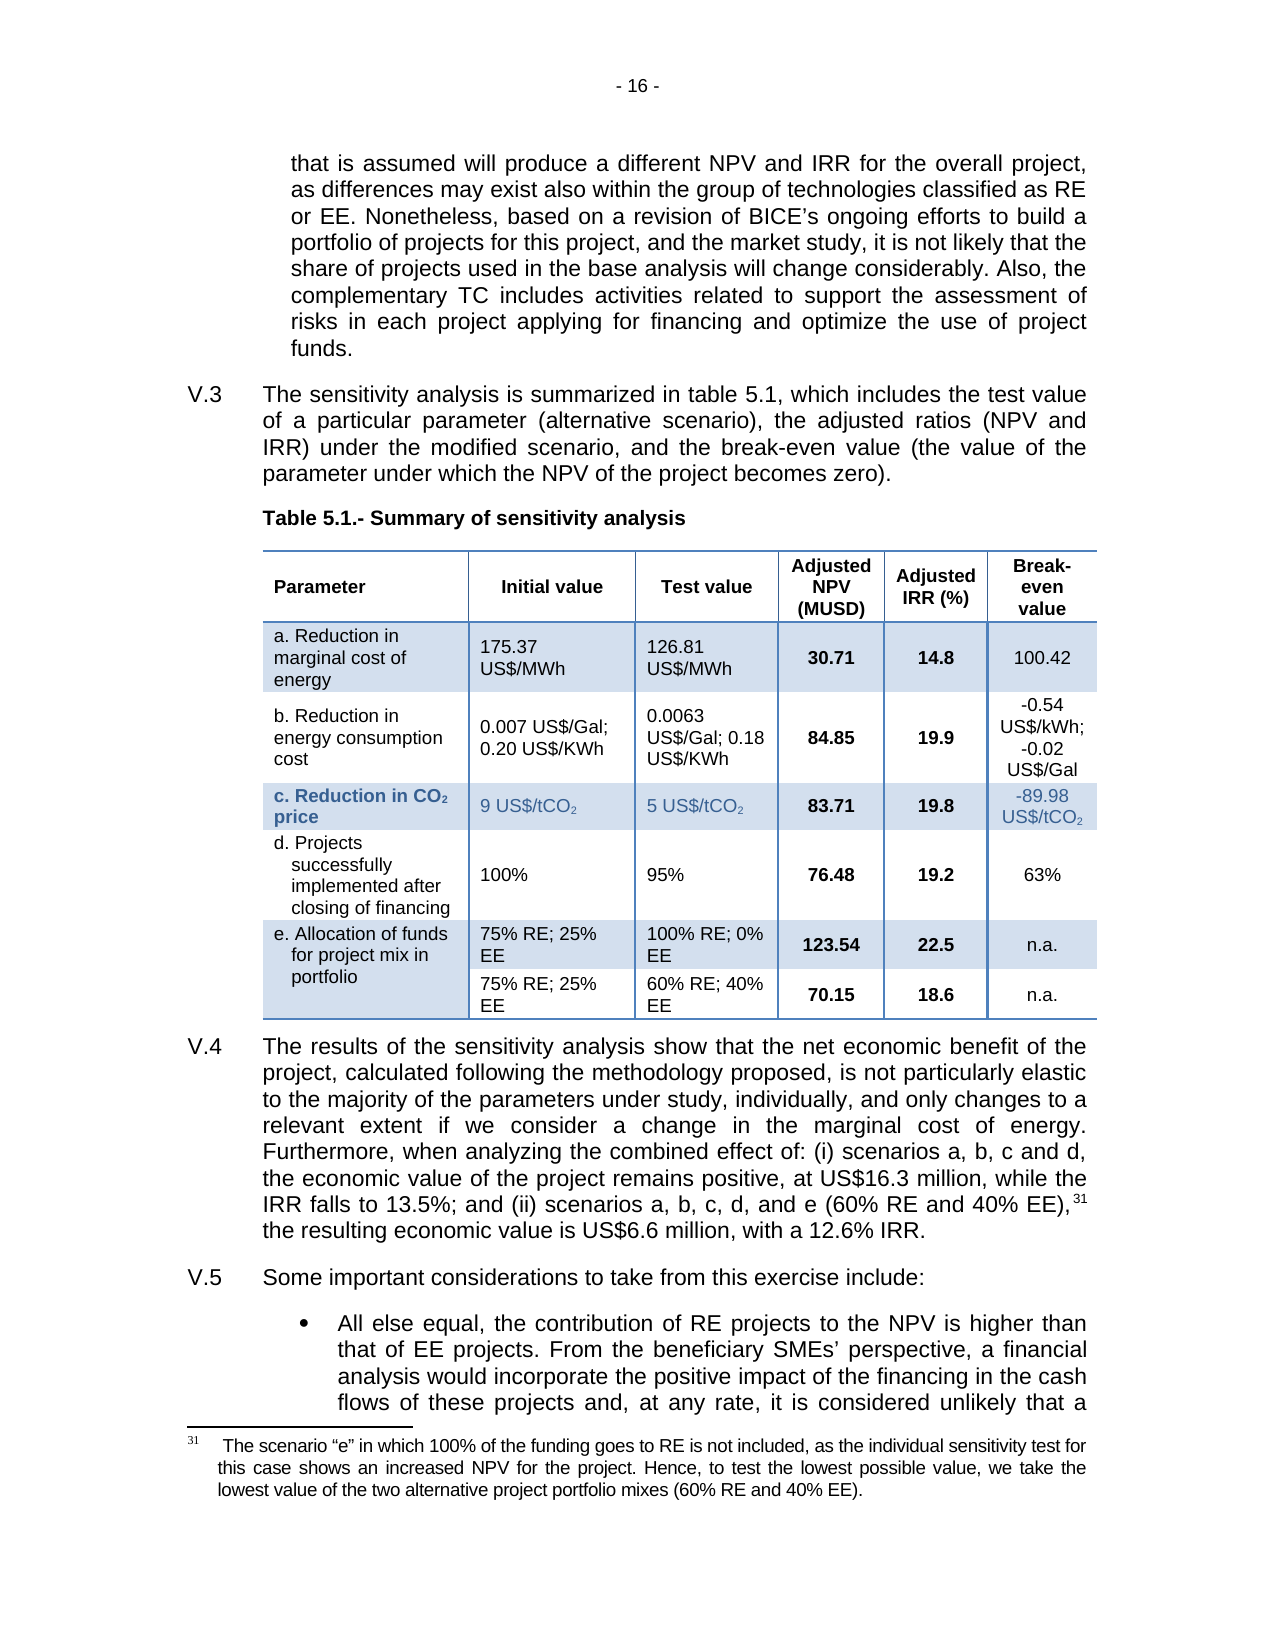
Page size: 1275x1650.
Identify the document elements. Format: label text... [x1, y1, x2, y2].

table_cell 0.0063 US$/Gal; 0.18 US$/KWh [636, 692, 777, 782]
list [300, 1310, 1087, 1415]
table_cell 70.15 [779, 969, 883, 1018]
table_cell 5 US$/tCO2 [636, 783, 777, 830]
table_cell 84.85 [779, 692, 883, 782]
table_header Initial value [469, 552, 635, 621]
table_cell a. Reduction in marginal cost of energy [263, 623, 468, 692]
table_cell 175.37 US$/MWh [470, 623, 634, 692]
table_cell 9 US$/tCO2 [470, 783, 634, 830]
table_cell 19.8 [885, 783, 986, 830]
table_cell 100.42 [989, 623, 1097, 692]
table_header Adjusted NPV (MUSD) [779, 552, 884, 621]
table_cell n.a. [989, 969, 1097, 1018]
table_cell -0.54 US$/kWh; -0.02 US$/Gal [989, 692, 1097, 782]
table_cell 75% RE; 25% EE [470, 969, 634, 1018]
list The sensitivity analysis is summarized in table 5.1, which includes the test value of a particular parameter (alternative scenario), the adjusted ratios (NPV and IRR) under the modified scenario, and the break-even value (the value of the parameter under which the NPV of the project becomes zero). [187, 381, 1087, 486]
table_cell n.a. [989, 920, 1097, 969]
table_cell 123.54 [779, 920, 883, 969]
table_header Break-even value [988, 552, 1097, 621]
table_cell 19.9 [885, 692, 986, 782]
table_cell 126.81 US$/MWh [636, 623, 777, 692]
list The results of the sensitivity analysis show that the net economic benefit of the project, calculated following the methodology proposed, is not particularly elastic to the majority of the parameters under study, individually, and only changes to a relevant extent if we consider a change in the marginal cost of energy. Furthermore, when analyzing the combined effect of: (i) scenarios a, b, c and d, the economic value of the project remains positive, at US$16.3 million, while the IRR falls to 13.5%; and (ii) scenarios a, b, c, d, and e (60% RE and 40% EE), the resulting economic value is US$6.6 million, with a 12.6% IRR. [187, 1033, 1087, 1244]
table_header Test value [636, 552, 778, 621]
table_cell 19.2 [885, 830, 986, 920]
table_cell 60% RE; 40% EE [636, 969, 777, 1018]
table_header Adjusted IRR (%) [885, 552, 987, 621]
table_cell 75% RE; 25% EE [470, 920, 634, 969]
text Table 5.1.- Summary of sensitivity analysis [187, 506, 1087, 530]
table_cell 0.007 US$/Gal; 0.20 US$/KWh [470, 692, 634, 782]
table_cell 18.6 [885, 969, 986, 1018]
table_cell 76.48 [779, 830, 883, 920]
table_header Parameter [263, 552, 468, 621]
table_cell d. Projects successfully implemented after closing of financing [263, 830, 468, 920]
table_cell e. Allocation of funds for project mix in portfolio [263, 920, 468, 1018]
table_cell c. Reduction in CO2 price [263, 783, 468, 830]
table_cell 22.5 [885, 920, 986, 969]
table_cell 100% [470, 830, 634, 920]
table_cell 95% [636, 830, 777, 920]
table_cell 30.71 [779, 623, 883, 692]
table_cell 63% [989, 830, 1097, 920]
table_cell b. Reduction in energy consumption cost [263, 692, 468, 782]
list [262, 150, 1087, 361]
table_cell 100% RE; 0% EE [636, 920, 777, 969]
table_cell 14.8 [885, 623, 986, 692]
table_cell -89.98 US$/tCO2 [989, 783, 1097, 830]
list Some important considerations to take from this exercise include: [187, 1264, 1087, 1290]
table_cell 83.71 [779, 783, 883, 830]
